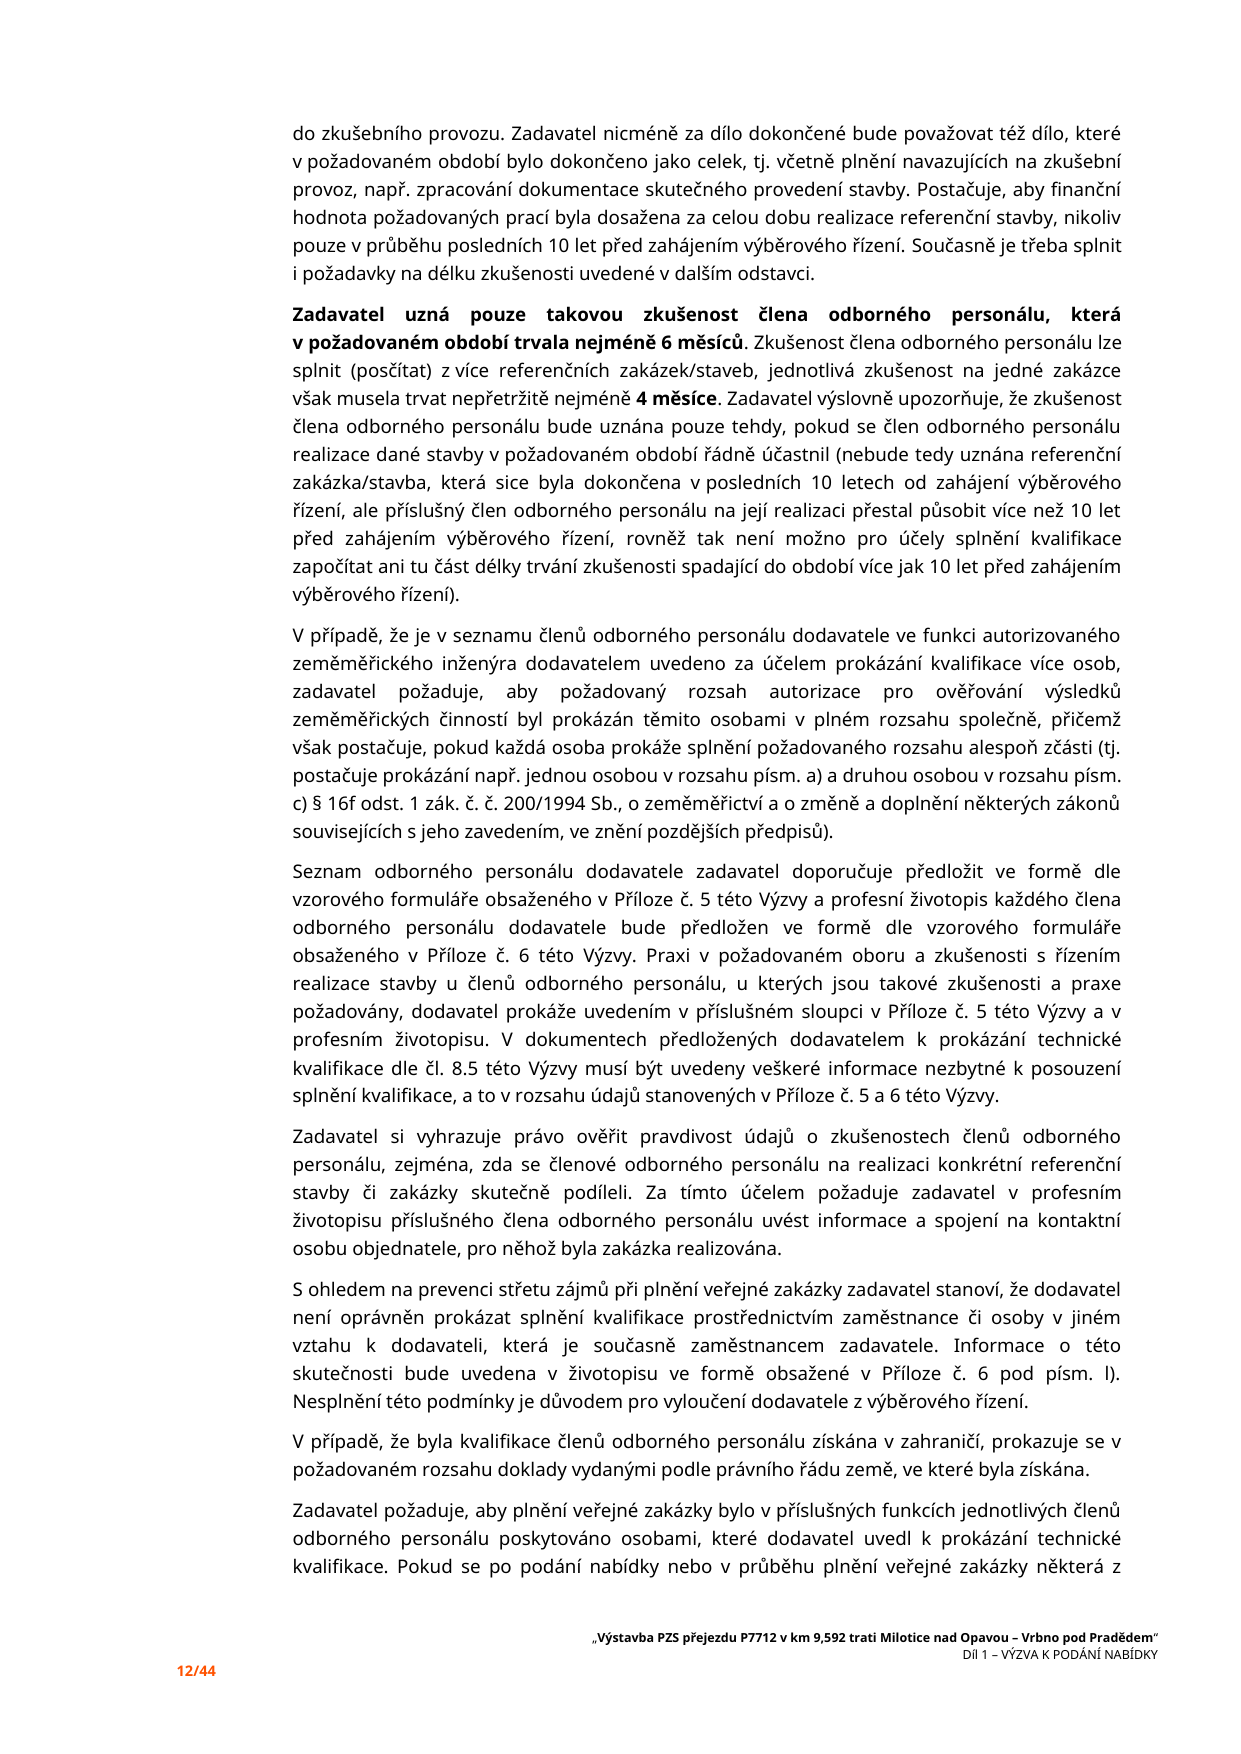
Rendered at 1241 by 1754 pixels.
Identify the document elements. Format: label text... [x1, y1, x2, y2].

text S ohledem na prevenci střetu zájmů při plnění veřejné zakázky zadavatel stanoví, že dodavatel není oprávněn prokázat splnění kvalifikace prostřednictvím zaměstnance či osoby v jiném vztahu k dodavateli, která je současně zaměstnancem zadavatele. Informace o této skutečnosti bude uvedena v životopisu ve formě obsažené v Příloze č. 6 pod písm. l). Nesplnění této podmínky je důvodem pro vyloučení dodavatele z výběrového řízení. [292, 1276, 1122, 1413]
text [292, 1497, 1122, 1579]
text Seznam odborného personálu dodavatele zadavatel doporučuje předložit ve formě dle vzorového formuláře obsaženého v Příloze č. 5 této Výzvy a profesní životopis každého člena odborného personálu dodavatele bude předložen ve formě dle vzorového formuláře obsaženého v Příloze č. 6 této Výzvy. Praxi v požadovaném oboru a zkušenosti s řízením realizace stavby u členů odborného personálu, u kterých jsou takové zkušenosti a praxe požadovány, dodavatel prokáže uvedením v příslušném sloupci v Příloze č. 5 této Výzvy a v profesním životopisu. V dokumentech předložených dodavatelem k prokázání technické kvalifikace dle čl. 8.5 této Výzvy musí být uvedeny veškeré informace nezbytné k posouzení splnění kvalifikace, a to v rozsahu údajů stanovených v Příloze č. 5 a 6 této Výzvy. [292, 859, 1122, 1108]
text Zadavatel si vyhrazuje právo ověřit pravdivost údajů o zkušenostech členů odborného personálu, zejména, zda se členové odborného personálu na realizaci konkrétní referenční stavby či zakázky skutečně podíleli. Za tímto účelem požaduje zadavatel v profesním životopisu příslušného člena odborného personálu uvést informace a spojení na kontaktní osobu objednatele, pro něhož byla zakázka realizována. [292, 1123, 1122, 1261]
text V případě, že je v seznamu členů odborného personálu dodavatele ve funkci autorizovaného zeměměřického inženýra dodavatelem uvedeno za účelem prokázání kvalifikace více osob, zadavatel požaduje, aby požadovaný rozsah autorizace pro ověřování výsledků zeměměřických činností byl prokázán těmito osobami v plném rozsahu společně, přičemž však postačuje, pokud každá osoba prokáže splnění požadovaného rozsahu alespoň zčásti (tj. postačuje prokázání např. jednou osobou v rozsahu písm. a) a druhou osobou v rozsahu písm. c) § 16f odst. 1 zák. č. č. 200/1994 Sb., o zeměměřictví a o změně a doplnění některých zákonů souvisejících s jeho zavedením, ve znění pozdějších předpisů). [292, 622, 1122, 844]
text Zadavatel uzná pouze takovou zkušenost člena odborného personálu, která v požadovaném období trvala nejméně 6 měsíců. Zkušenost člena odborného personálu lze splnit (posčítat) z více referenčních zakázek/staveb, jednotlivá zkušenost na jedné zakázce však musela trvat nepřetržitě nejméně 4 měsíce. Zadavatel výslovně upozorňuje, že zkušenost člena odborného personálu bude uznána pouze tehdy, pokud se člen odborného personálu realizace dané stavby v požadovaném období řádně účastnil (nebude tedy uznána referenční zakázka/stavba, která sice byla dokončena v posledních 10 letech od zahájení výběrového řízení, ale příslušný člen odborného personálu na její realizaci přestal působit více než 10 let před zahájením výběrového řízení, rovněž tak není možno pro účely splnění kvalifikace započítat ani tu část délky trvání zkušenosti spadající do období více jak 10 let před zahájením výběrového řízení). [292, 301, 1122, 607]
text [292, 121, 1122, 286]
text V případě, že byla kvalifikace členů odborného personálu získána v zahraničí, prokazuje se v požadovaném rozsahu doklady vydanými podle právního řádu země, ve které byla získána. [292, 1428, 1122, 1482]
